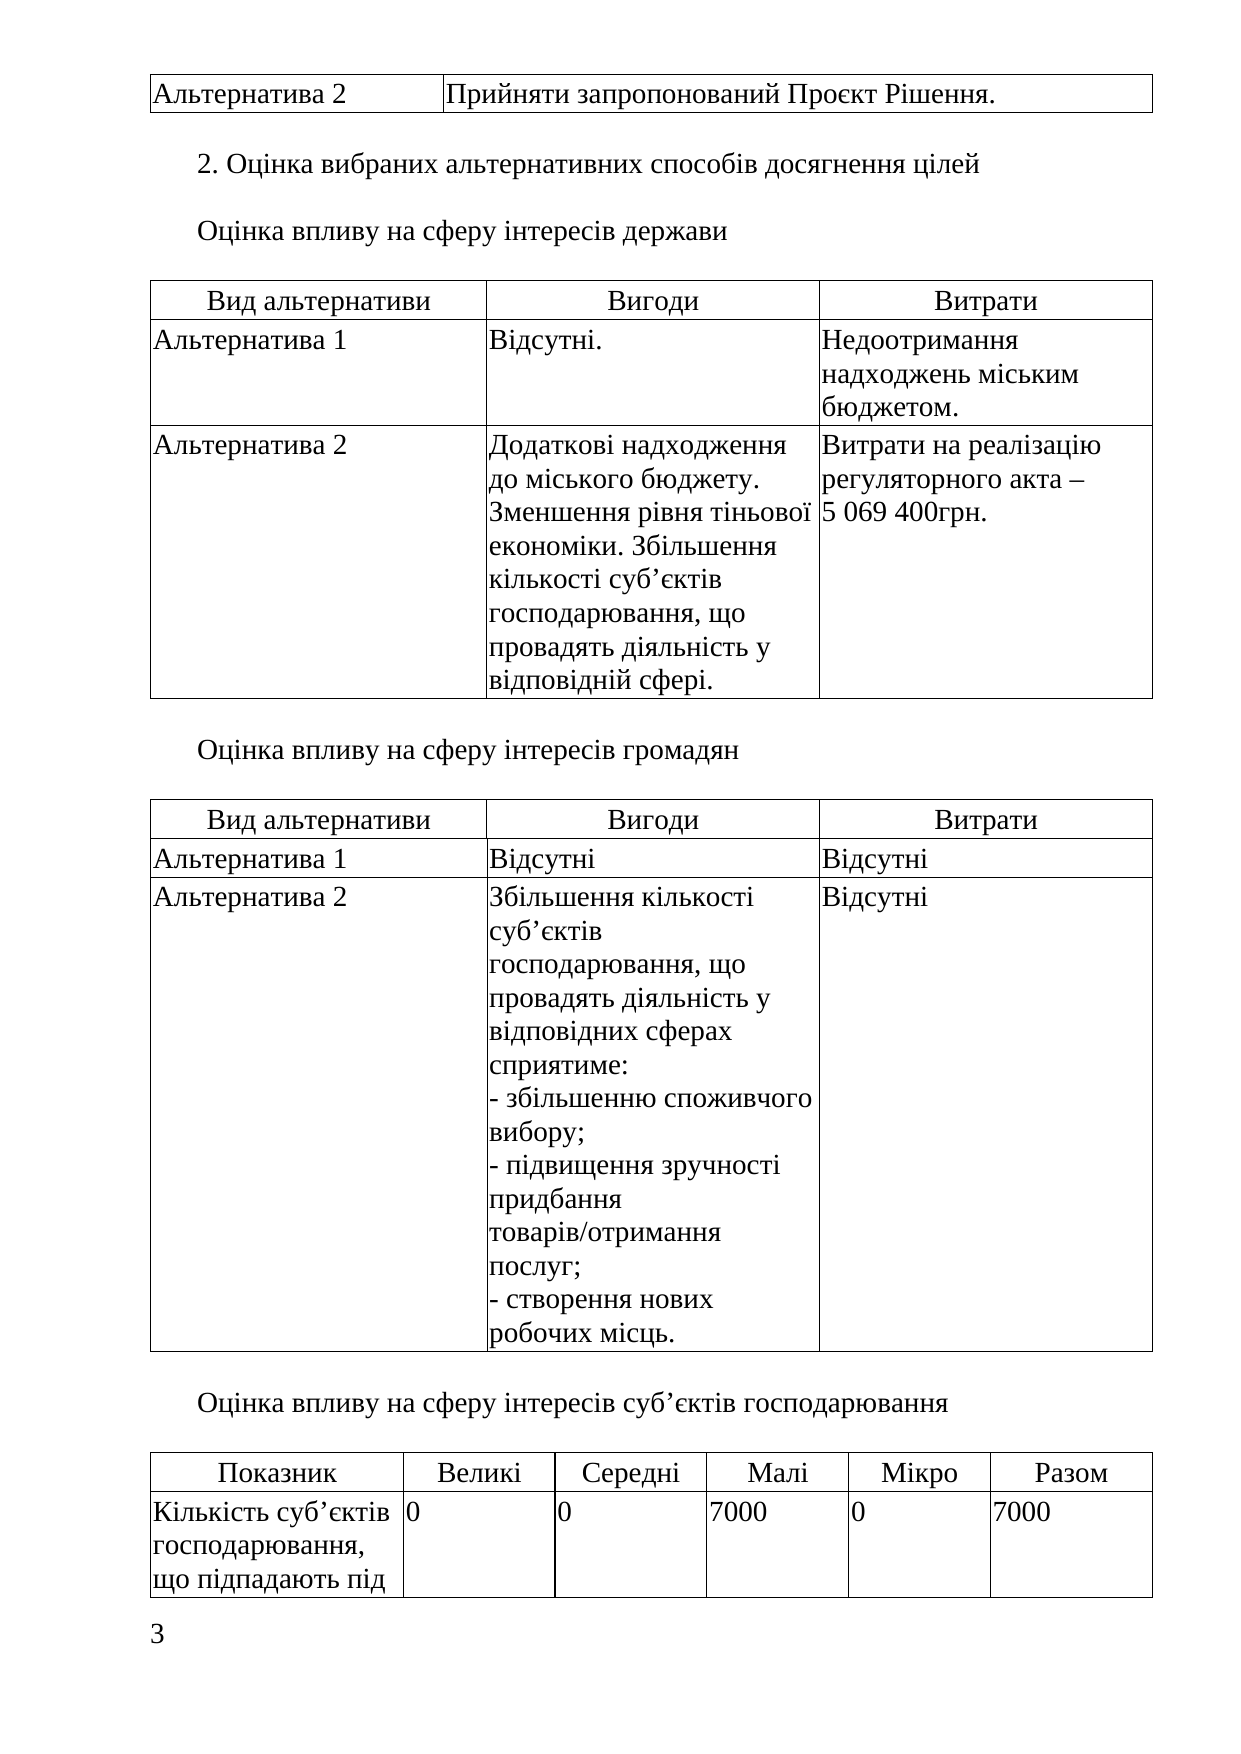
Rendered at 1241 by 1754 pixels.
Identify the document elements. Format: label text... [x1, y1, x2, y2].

table_header Вид альтернативи [151, 800, 486, 838]
table_cell Витрати на реалізацію регуляторного акта – 5 069 400грн. [820, 426, 1152, 698]
table_cell Альтернатива 2 [151, 426, 486, 698]
table_cell 7000 [707, 1492, 848, 1597]
table_header Вигоди [487, 281, 819, 319]
table_header Вид альтернативи [151, 281, 486, 319]
table_cell 7000 [991, 1492, 1152, 1597]
table_cell 0 [849, 1492, 990, 1597]
table_header Показник [151, 1453, 403, 1491]
table_cell Відсутні [820, 839, 1152, 877]
table_header Разом [991, 1453, 1152, 1491]
table_cell Недоотримання надходжень міським бюджетом. [820, 320, 1152, 425]
table_cell Прийняти запропонований Проєкт Рішення. [444, 75, 1152, 112]
table_cell Збільшення кількості суб’єктів господарювання, що провадять діяльність у відповідних сферах сприятиме: - збільшенню споживчого вибору; - підвищення зручності придбання товарів/отримання послуг; - створення нових робочих місць. [488, 878, 819, 1351]
table_header Великі [404, 1453, 554, 1491]
table_header Вигоди [487, 800, 819, 838]
table_header Середні [556, 1453, 706, 1491]
table_cell Альтернатива 1 [151, 839, 487, 877]
text Оцінка впливу на сферу інтересів громадян [150, 732, 1152, 766]
table_cell Відсутні. [487, 320, 819, 425]
table_cell Альтернатива 2 [151, 878, 487, 1351]
table_cell Відсутні [820, 878, 1152, 1351]
text 2. Оцінка вибраних альтернативних способів досягнення цілей [150, 146, 1152, 180]
table_cell Альтернатива 1 [151, 320, 486, 425]
text Оцінка впливу на сферу інтересів суб’єктів господарювання [150, 1385, 1152, 1418]
table_header Витрати [820, 800, 1152, 838]
table_header Малі [707, 1453, 848, 1491]
table_cell Додаткові надходження до міського бюджету. Зменшення рівня тіньової економіки. Збільшення кількості суб’єктів господарювання, що провадять діяльність у відповідній сфері. [487, 426, 819, 698]
table_cell 0 [556, 1492, 706, 1597]
text Оцінка впливу на сферу інтересів держави [150, 213, 1152, 247]
table_cell Альтернатива 2 [151, 75, 443, 112]
table_cell Відсутні [488, 839, 819, 877]
table_header Витрати [820, 281, 1152, 319]
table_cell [151, 1492, 403, 1597]
table_cell 0 [404, 1492, 554, 1597]
table_header Мікро [849, 1453, 990, 1491]
